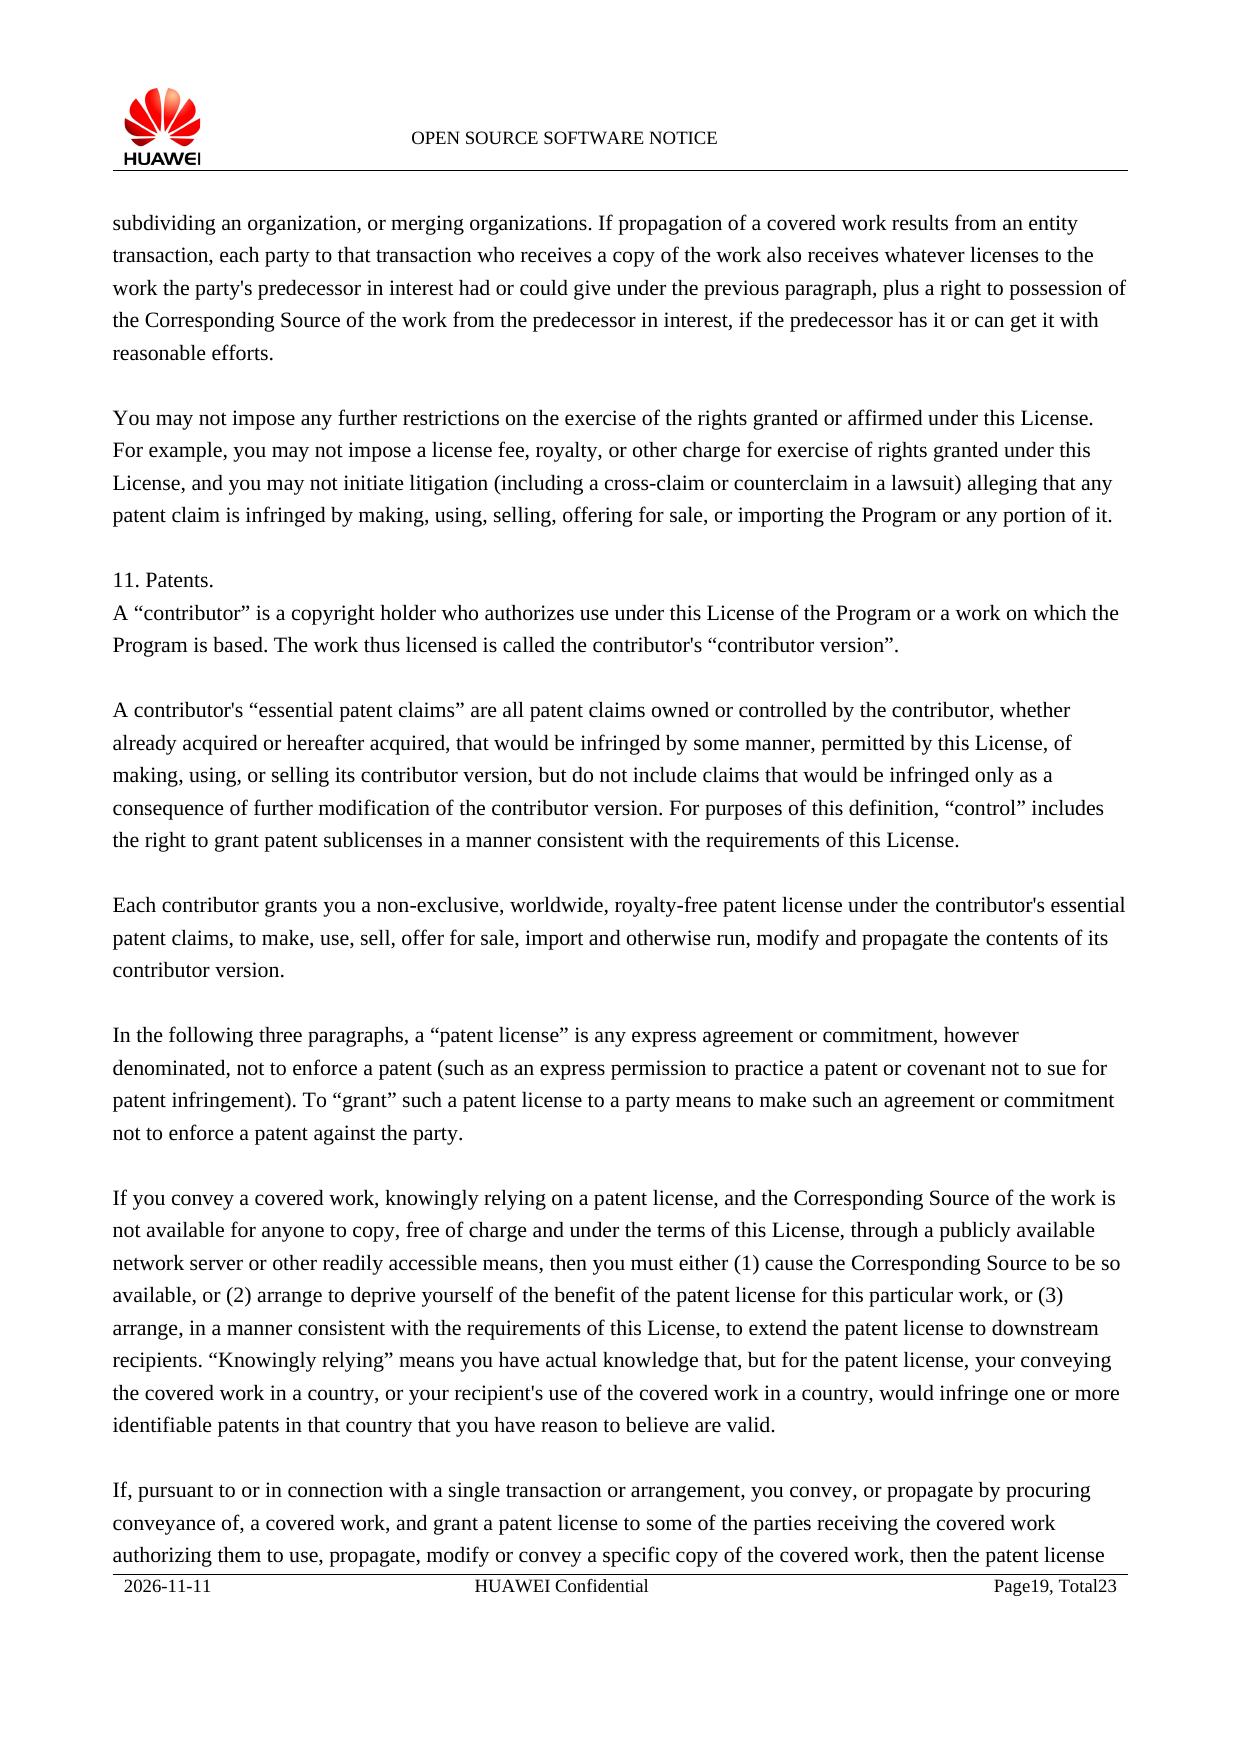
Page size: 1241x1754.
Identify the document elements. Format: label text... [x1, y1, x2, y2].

picture [124, 88, 201, 165]
